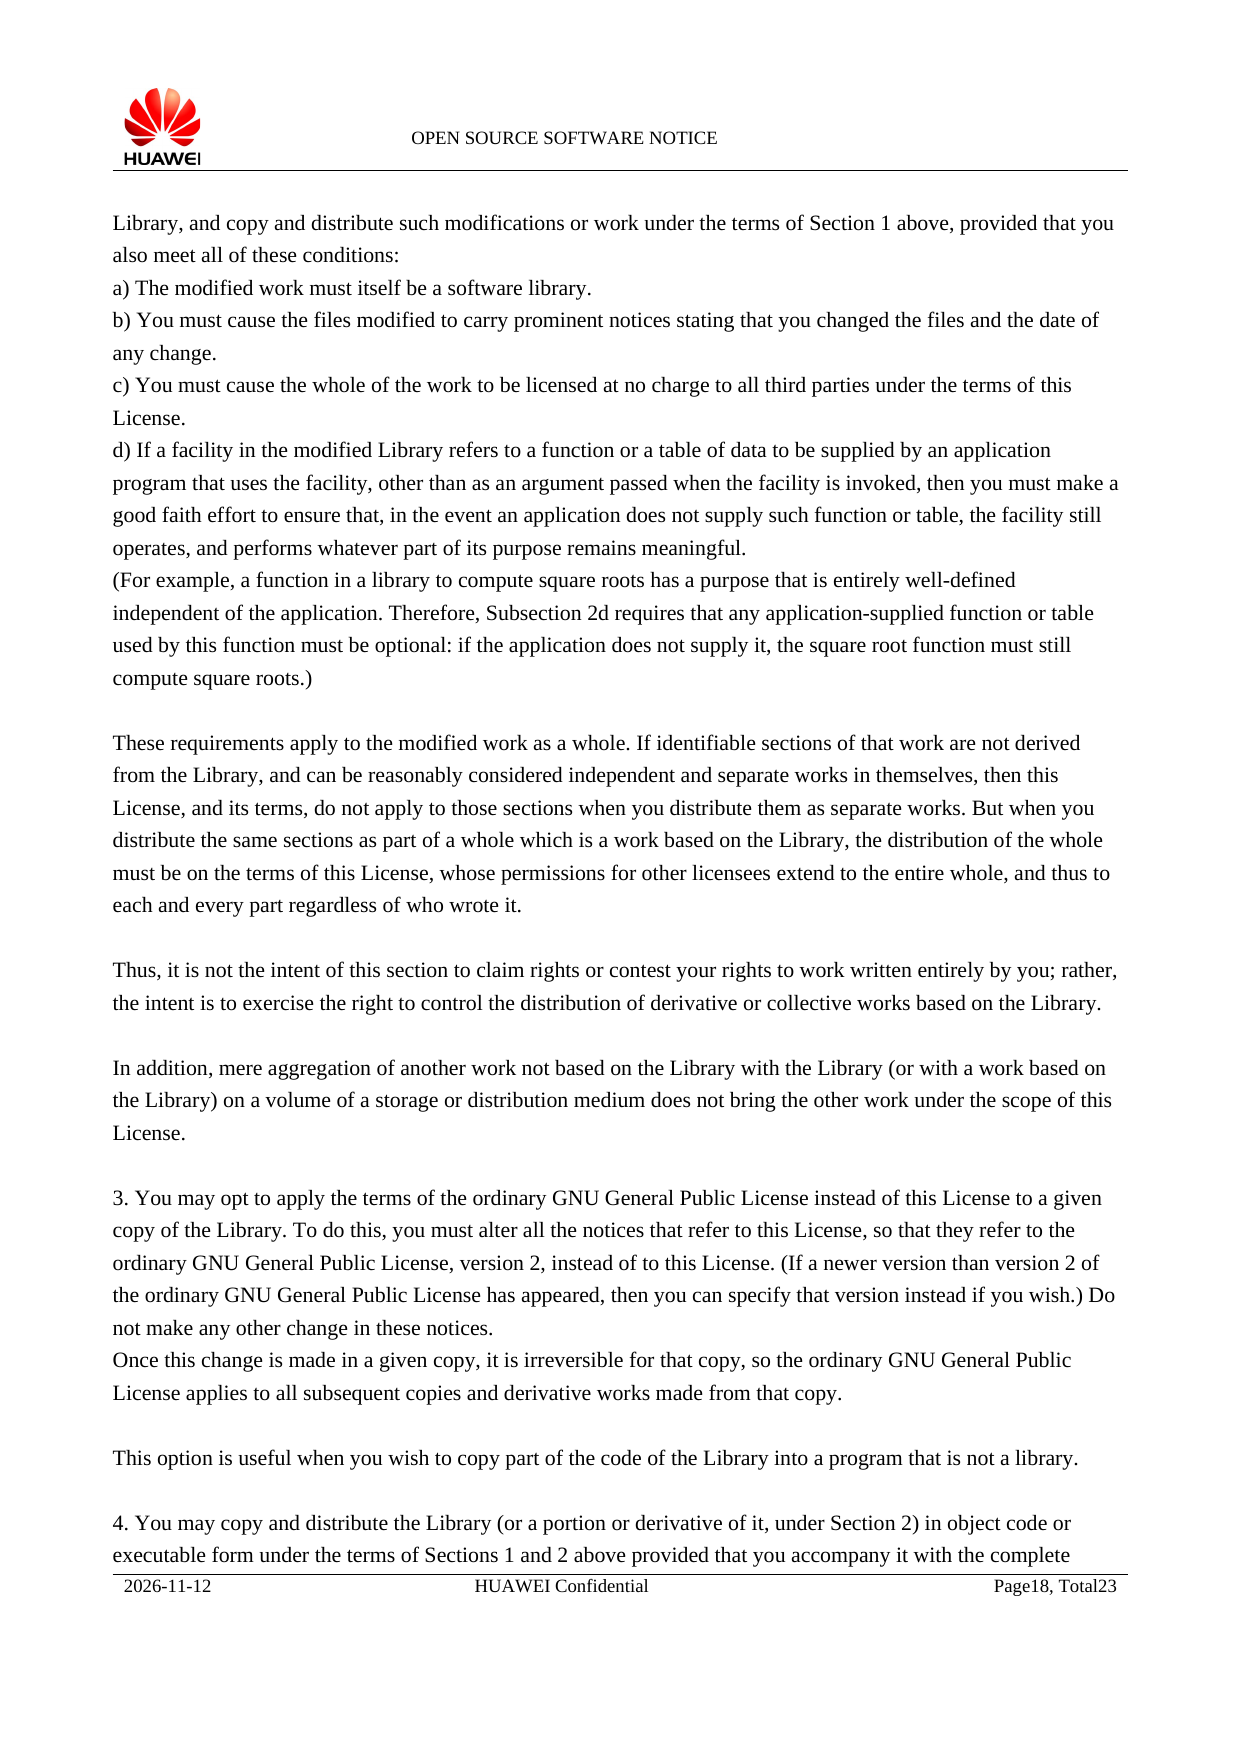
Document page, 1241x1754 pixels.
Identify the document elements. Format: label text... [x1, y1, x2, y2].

picture [124, 88, 201, 165]
